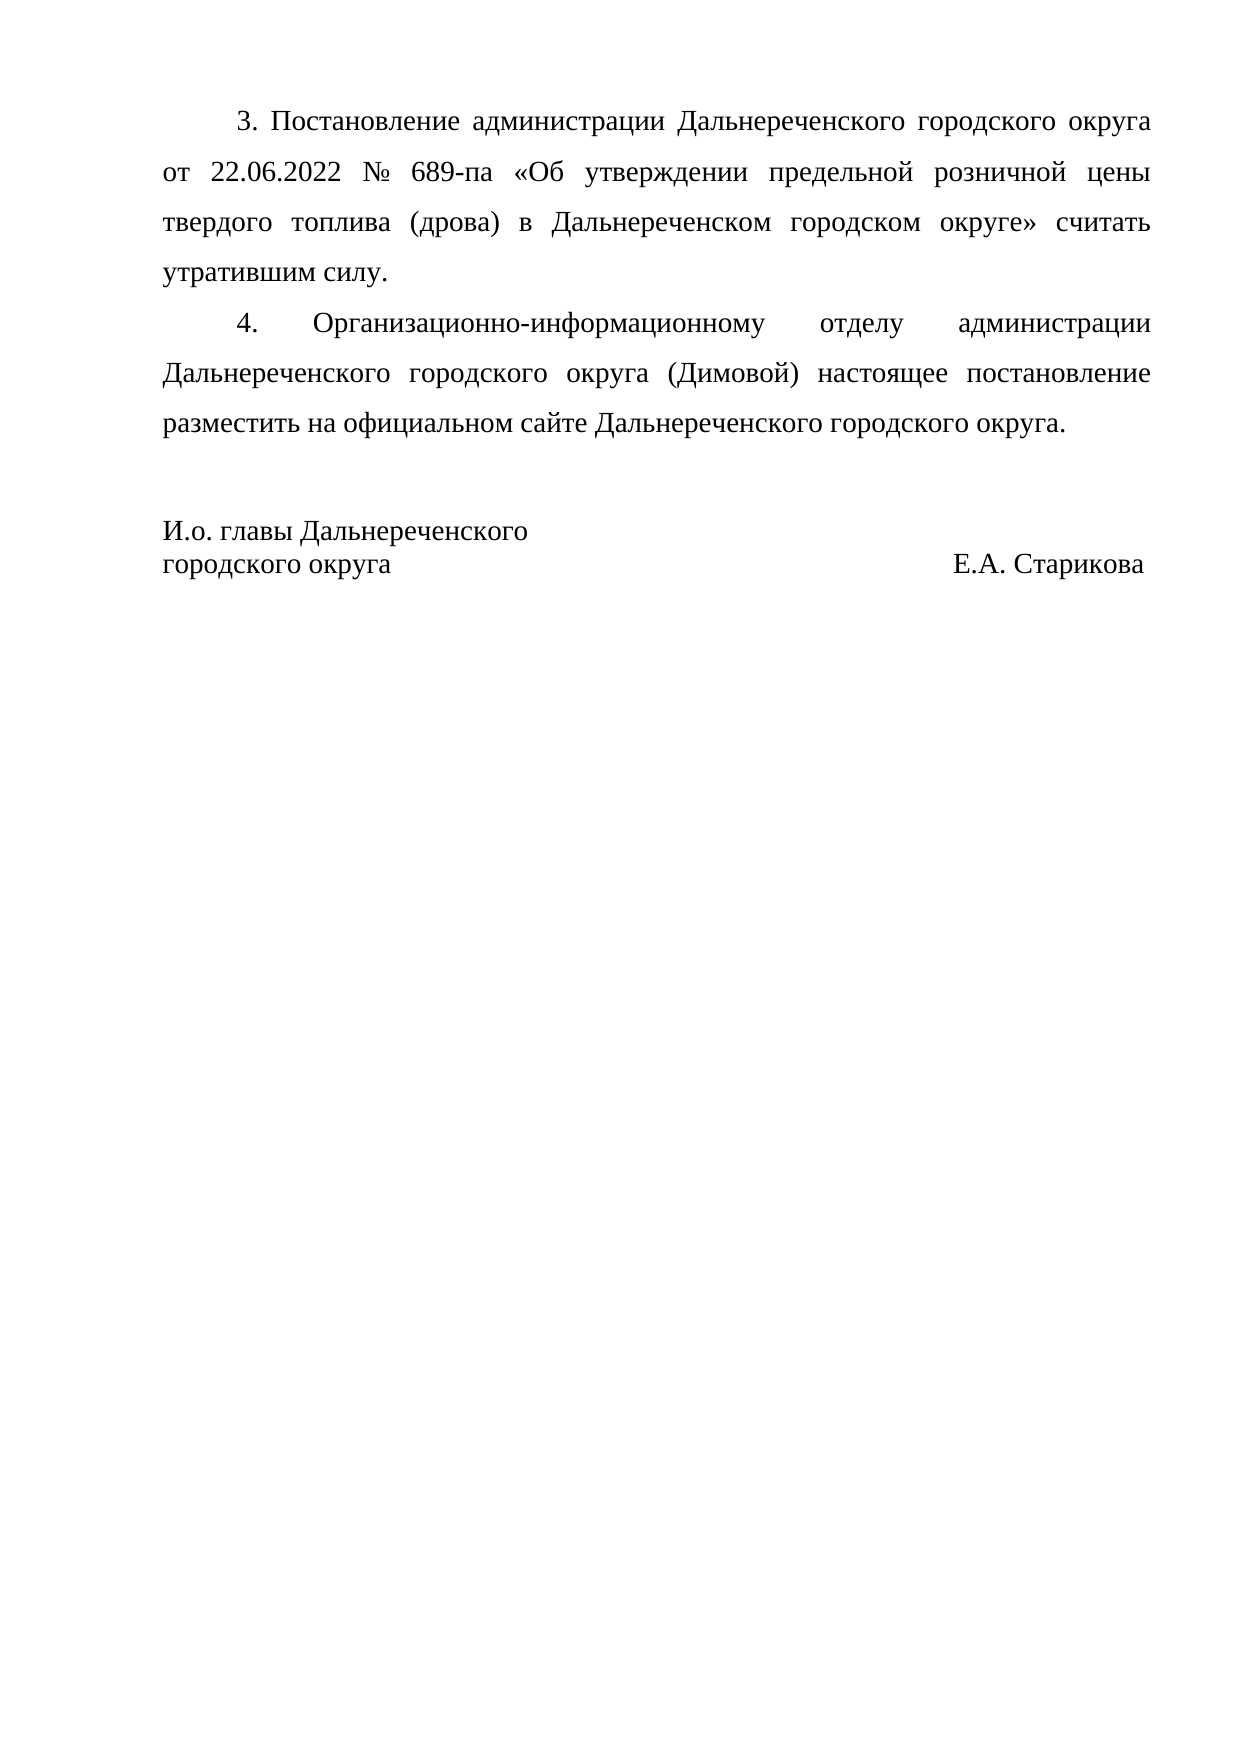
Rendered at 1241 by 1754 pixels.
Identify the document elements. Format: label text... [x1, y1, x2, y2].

list 3. Постановление администрации Дальнереченского городского округа от 22.06.2022 № 689-па «Об утверждении предельной розничной цены твердого топлива (дрова) в Дальнереченском городском округе» считать утратившим силу. [162, 103, 1152, 288]
text И.о. главы Дальнереченского [162, 513, 1152, 547]
list 4. Организационно-информационному отделу администрации Дальнереченского городского округа (Димовой) настоящее постановление разместить на официальном сайте Дальнереченского городского округа. [162, 305, 1152, 439]
text городского округа Е.А. Старикова [162, 547, 1152, 580]
